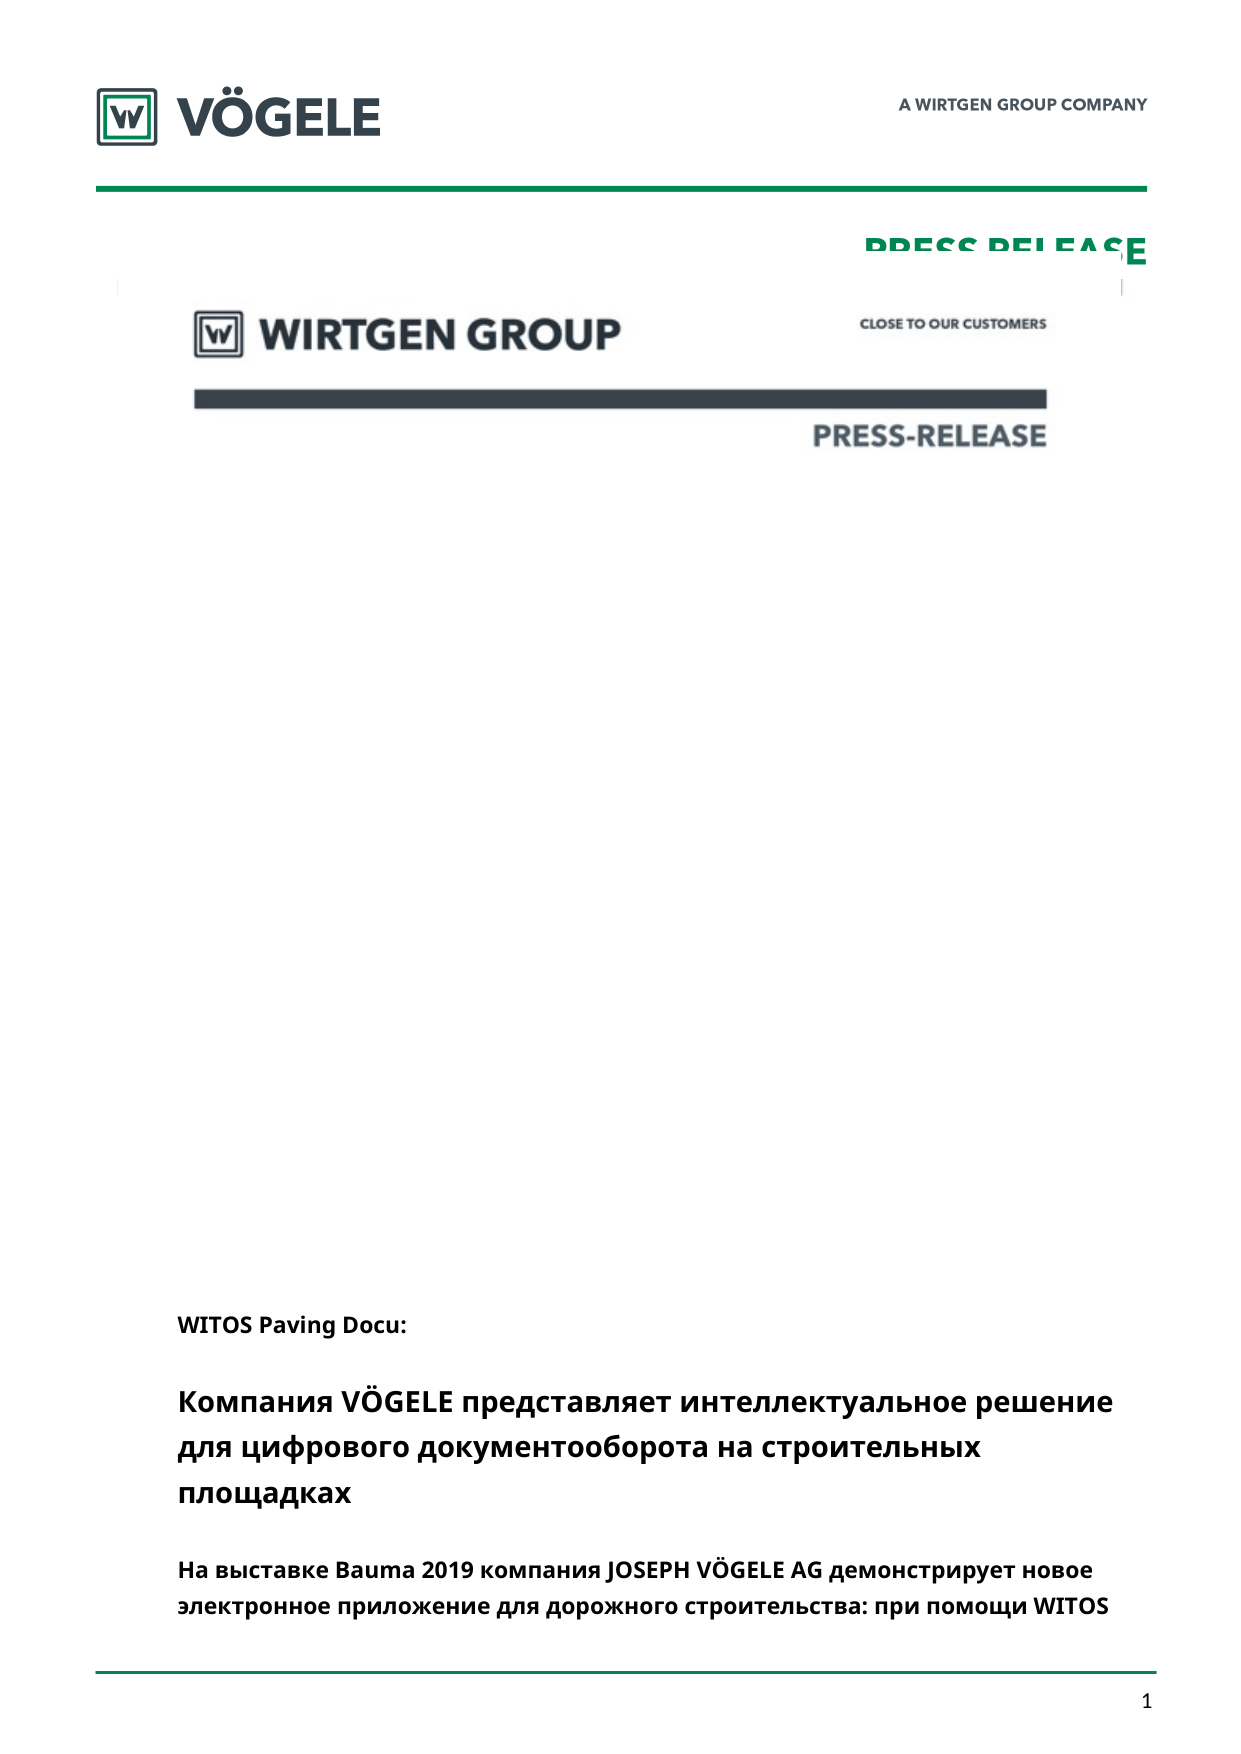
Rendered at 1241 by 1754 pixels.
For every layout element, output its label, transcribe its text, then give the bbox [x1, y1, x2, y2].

text Компания VÖGELE представляет интеллектуальное решение для цифрового документооборота на строительных площадках [177, 1381, 1122, 1512]
text WITOS Paving Docu: [118, 1309, 1122, 1340]
text На выставке Bauma 2019 компания JOSEPH VÖGELE AG демонстрирует новое электронное приложение для дорожного строительства: при помощи WITOS Paving Docu осуществляется учет данных об укладке и накладных, а также автоматическая рассылка отчетов о ходе строительства. Это простое, практическое решение для реализации малых и средних строительных проектов. [177, 1554, 1122, 1621]
picture [67, 1662, 1196, 1678]
picture [76, 73, 1174, 1309]
